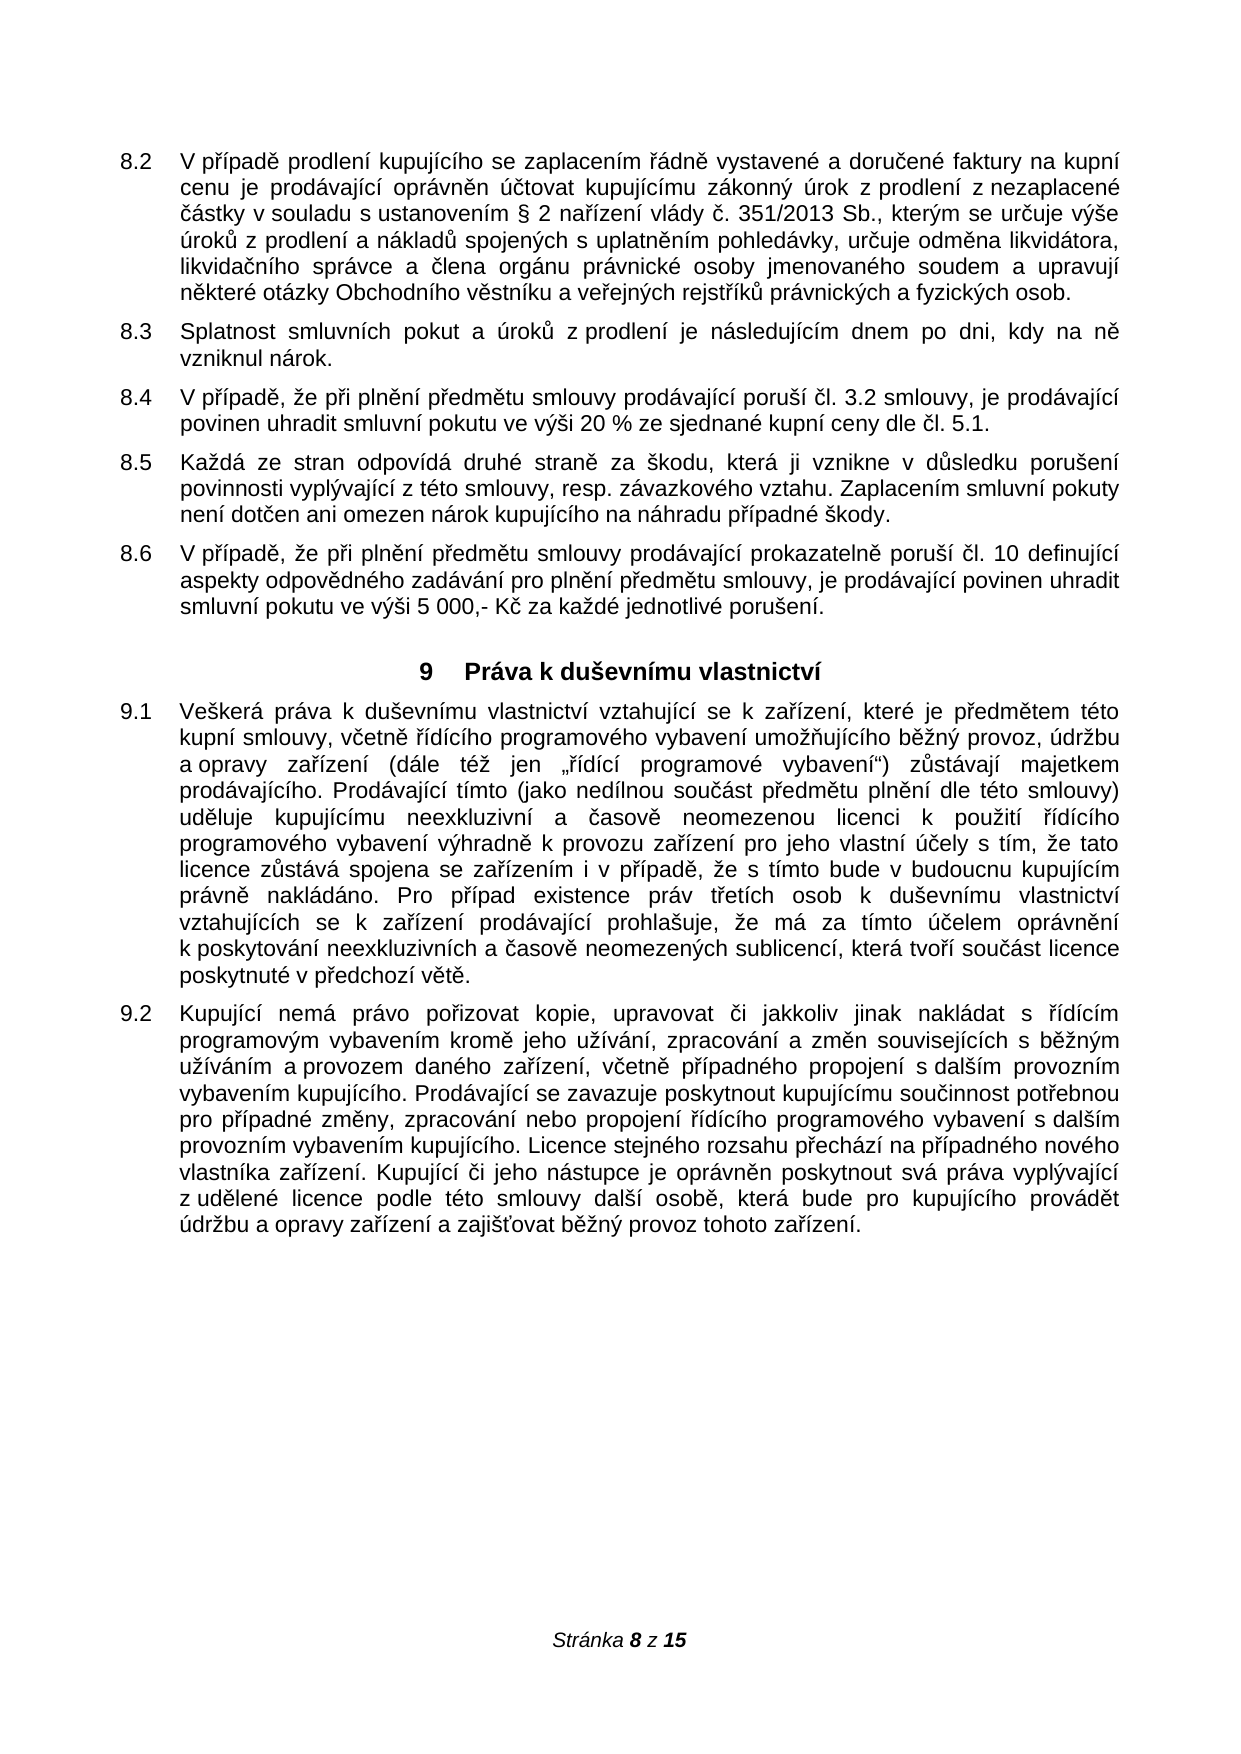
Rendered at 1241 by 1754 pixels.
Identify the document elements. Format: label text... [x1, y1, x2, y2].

subtitle Práva k duševnímu vlastnictví [120, 657, 1120, 686]
subtitle Kupující nemá právo pořizovat kopie, upravovat či jakkoliv jinak nakládat s řídícím programovým vybavením kromě jeho užívání, zpracování a změn souvisejících s běžným užíváním a provozem daného zařízení, včetně případného propojení s dalším provozním vybavením kupujícího. Prodávající se zavazuje poskytnout kupujícímu součinnost potřebnou pro případné změny, zpracování nebo propojení řídícího programového vybavení s dalším provozním vybavením kupujícího. Licence stejného rozsahu přechází na případného nového vlastníka zařízení. Kupující či jeho nástupce je oprávněn poskytnout svá práva vyplývající z udělené licence podle této smlouvy další osobě, která bude pro kupujícího provádět údržbu a opravy zařízení a zajišťovat běžný provoz tohoto zařízení. [120, 1000, 1120, 1238]
subtitle Veškerá práva k duševnímu vlastnictví vztahující se k zařízení, které je předmětem této kupní smlouvy, včetně řídícího programového vybavení umožňujícího běžný provoz, údržbu a opravy zařízení (dále též jen „řídící programové vybavení“) zůstávají majetkem prodávajícího. Prodávající tímto (jako nedílnou součást předmětu plnění dle této smlouvy) uděluje kupujícímu neexkluzivní a časově neomezenou licenci k použití řídícího programového vybavení výhradně k provozu zařízení pro jeho vlastní účely s tím, že tato licence zůstává spojena se zařízením i v případě, že s tímto bude v budoucnu kupujícím právně nakládáno. Pro případ existence práv třetích osob k duševnímu vlastnictví vztahujících se k zařízení prodávající prohlašuje, že má za tímto účelem oprávnění k poskytování neexkluzivních a časově neomezených sublicencí, která tvoří součást licence poskytnuté v předchozí větě. [120, 698, 1120, 988]
subtitle V případě, že při plnění předmětu smlouvy prodávající prokazatelně poruší čl. 10 definující aspekty odpovědného zadávání pro plnění předmětu smlouvy, je prodávající povinen uhradit smluvní pokutu ve výši 5 000,- Kč za každé jednotlivé porušení. [120, 540, 1120, 619]
subtitle V případě, že při plnění předmětu smlouvy prodávající poruší čl. 3.2 smlouvy, je prodávající povinen uhradit smluvní pokutu ve výši 20 % ze sjednané kupní ceny dle čl. 5.1. [120, 383, 1120, 436]
subtitle Každá ze stran odpovídá druhé straně za škodu, která ji vznikne v důsledku porušení povinnosti vyplývající z této smlouvy, resp. závazkového vztahu. Zaplacením smluvní pokuty není dotčen ani omezen nárok kupujícího na náhradu případné škody. [120, 449, 1120, 528]
subtitle Splatnost smluvních pokut a úroků z prodlení je následujícím dnem po dni, kdy na ně vzniknul nárok. [120, 318, 1120, 371]
subtitle V případě prodlení kupujícího se zaplacením řádně vystavené a doručené faktury na kupní cenu je prodávající oprávněn účtovat kupujícímu zákonný úrok z prodlení z nezaplacené částky v souladu s ustanovením § 2 nařízení vlády č. 351/2013 Sb., kterým se určuje výše úroků z prodlení a nákladů spojených s uplatněním pohledávky, určuje odměna likvidátora, likvidačního správce a člena orgánu právnické osoby jmenovaného soudem a upravují některé otázky Obchodního věstníku a veřejných rejstříků právnických a fyzických osob. [120, 148, 1120, 306]
